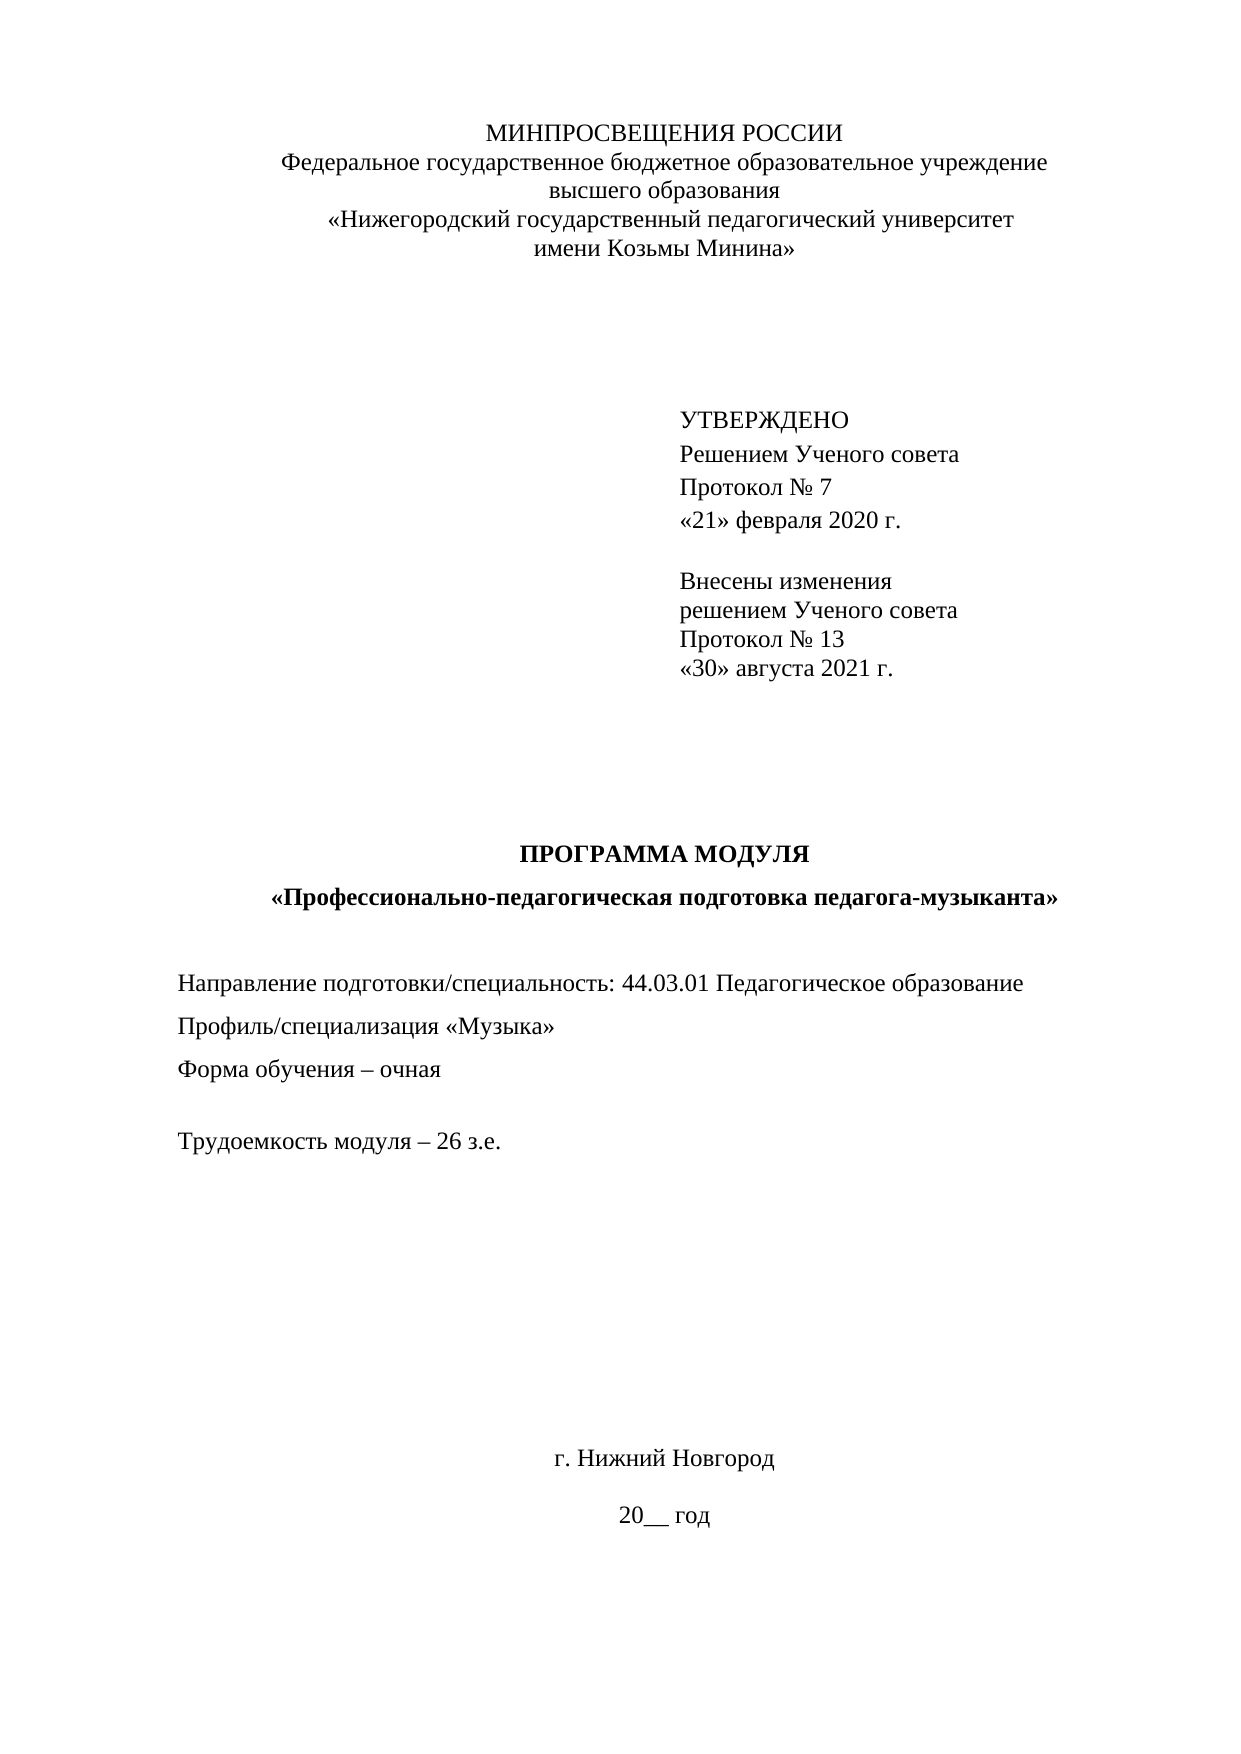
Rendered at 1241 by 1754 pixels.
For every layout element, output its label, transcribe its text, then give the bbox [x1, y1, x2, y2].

text Трудоемкость модуля – 26 з.е. [177, 1126, 1152, 1155]
text г. Нижний Новгород [177, 1443, 1152, 1471]
text имени Козьмы Минина» [177, 233, 1152, 262]
text Протокол № 13 [679, 624, 1152, 653]
text высшего образования [177, 176, 1152, 204]
text «30» августа 2021 г. [679, 653, 1152, 681]
text Федеральное государственное бюджетное образовательное учреждение [177, 147, 1152, 176]
text 20__ год [177, 1500, 1152, 1529]
text Направление подготовки/специальность: 44.03.01 Педагогическое образование Профиль/специализация «Музыка» [177, 968, 1152, 1040]
text Протокол № 7 [679, 472, 1152, 500]
text УТВЕРЖДЕНО [679, 406, 1152, 434]
text Решением Ученого совета [679, 439, 1152, 467]
text «Профессионально-педагогическая подготовка педагога-музыканта» [177, 882, 1152, 911]
text МИНПРОСВЕЩЕНИЯ РОССИИ [177, 118, 1152, 147]
text «21» февраля 2020 г. [679, 505, 1152, 533]
text Форма обучения – очная [177, 1054, 1152, 1083]
text «Нижегородский государственный педагогический университет [177, 204, 1152, 233]
text Внесены изменения [679, 566, 1152, 595]
text программа модуля [177, 839, 1152, 868]
text решением Ученого совета [679, 595, 1152, 624]
